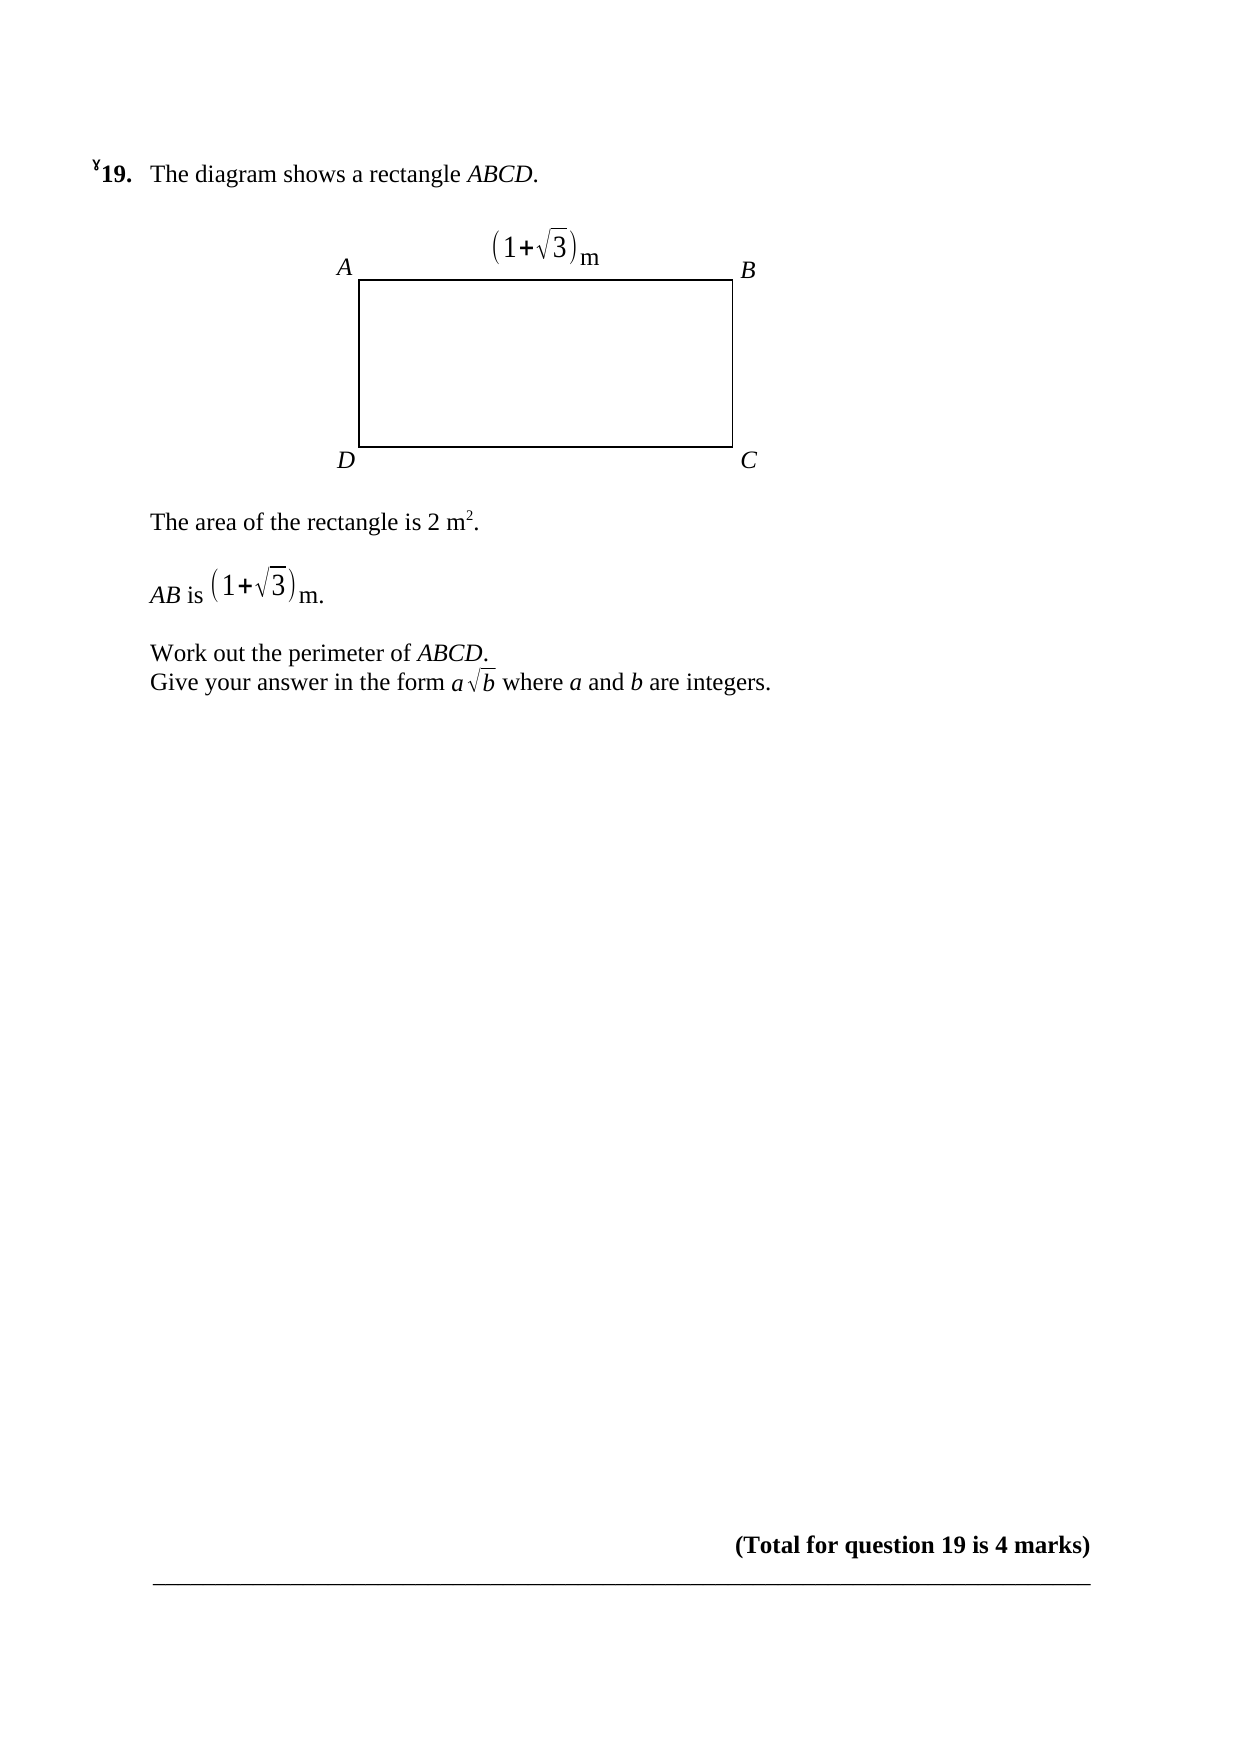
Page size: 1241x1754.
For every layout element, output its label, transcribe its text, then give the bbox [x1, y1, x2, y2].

text Give your answer in the form where a and b are integers. [150, 666, 1090, 696]
text The area of the rectangle is 2 m2. [150, 507, 1090, 536]
text ˠ19. The diagram shows a rectangle ABCD. [91, 150, 1090, 191]
text Work out the perimeter of ABCD. [150, 638, 1090, 666]
text (Total for question 19 is 4 marks) [150, 1530, 1090, 1559]
text AB is m. [150, 564, 1090, 609]
text ___________________________________________________________________________ [150, 1559, 1090, 1587]
